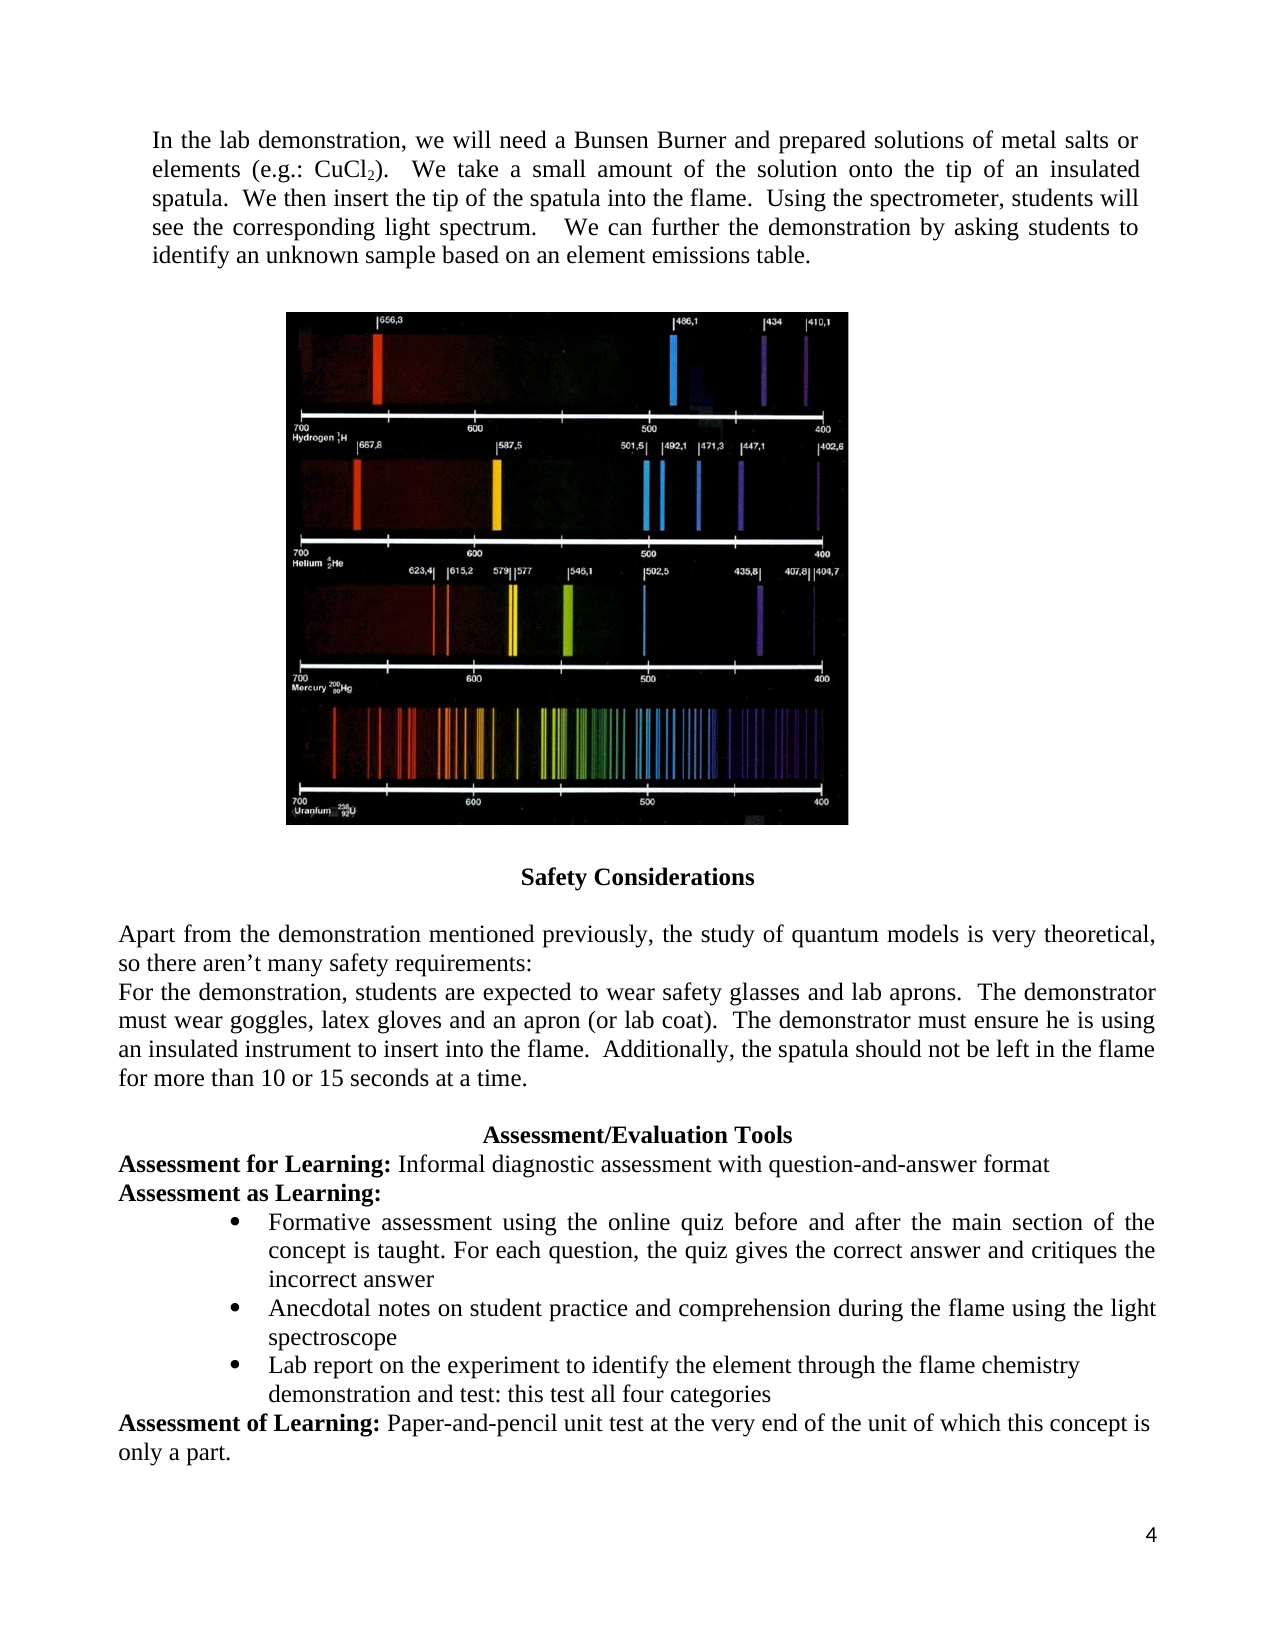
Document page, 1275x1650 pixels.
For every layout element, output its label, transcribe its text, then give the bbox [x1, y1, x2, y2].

list Formative assessment using the online quiz before and after the main section of the concept is taught. For each question, the quiz gives the correct answer and critiques the incorrect answer [231, 1207, 1157, 1293]
text Assessment as Learning: [118, 1178, 1157, 1207]
list Lab report on the experiment to identify the element through the flame chemistry demonstration and test: this test all four categories [231, 1351, 1157, 1408]
list Anecdotal notes on student practice and comprehension during the flame using the light spectroscope [231, 1293, 1157, 1351]
text For the demonstration, students are expected to wear safety glasses and lab aprons. The demonstrator must wear goggles, latex gloves and an apron (or lab coat). The demonstrator must ensure he is using an insulated instrument to insert into the flame. Additionally, the spatula should not be left in the flame for more than 10 or 15 seconds at a time. [118, 977, 1157, 1092]
text Assessment for Learning: Informal diagnostic assessment with question-and-answer format [118, 1149, 1157, 1178]
text Assessment/Evaluation Tools [118, 1121, 1157, 1149]
text Assessment of Learning: Paper-and-pencil unit test at the very end of the unit of which this concept is only a part. [118, 1408, 1157, 1466]
text Apart from the demonstration mentioned previously, the study of quantum models is very theoretical, so there aren’t many safety requirements: [118, 919, 1157, 977]
picture [286, 312, 849, 825]
text Safety Considerations [118, 862, 1157, 891]
